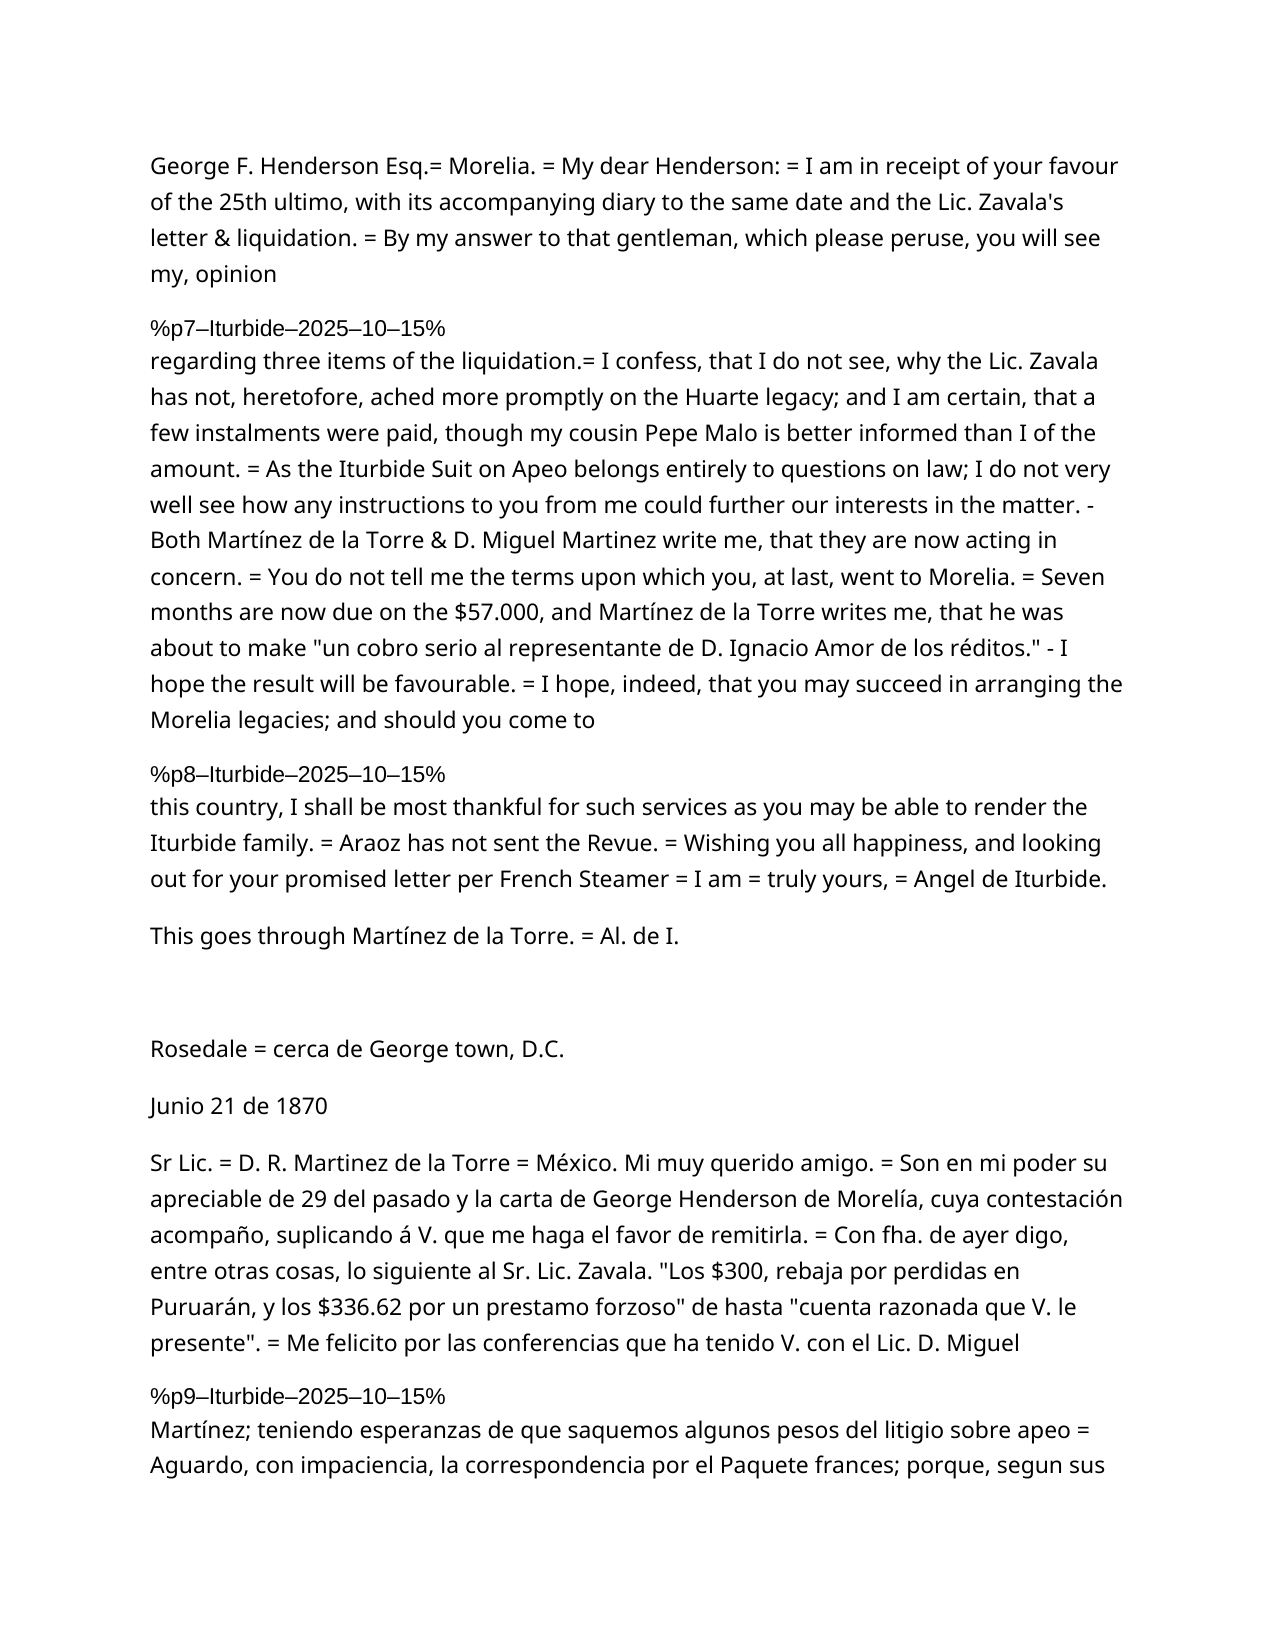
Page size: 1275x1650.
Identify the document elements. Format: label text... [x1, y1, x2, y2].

text %p9–Iturbide–2025–10–15% [150, 1383, 1125, 1410]
text Sr Lic. = D. R. Martinez de la Torre = México. Mi muy querido amigo. = Son en mi poder su apreciable de 29 del pasado y la carta de George Henderson de Morelía, cuya contestación acompaño, suplicando á V. que me haga el favor de remitirla. = Con fha. de ayer digo, entre otras cosas, lo siguiente al Sr. Lic. Zavala. "Los $300, rebaja por perdidas en Puruarán, y los $336.62 por un prestamo forzoso" de hasta "cuenta razonada que V. le presente". = Me felicito por las conferencias que ha tenido V. con el Lic. D. Miguel [150, 1147, 1125, 1358]
text Rosedale = cerca de George town, D.C. [150, 1033, 1125, 1064]
text regarding three items of the liquidation.= I confess, that I do not see, why the Lic. Zavala has not, heretofore, ached more promptly on the Huarte legacy; and I am certain, that a few instalments were paid, though my cousin Pepe Malo is better informed than I of the amount. = As the Iturbide Suit on Apeo belongs entirely to questions on law; I do not very well see how any instructions to you from me could further our interests in the matter. - Both Martínez de la Torre & D. Miguel Martinez write me, that they are now acting in concern. = You do not tell me the terms upon which you, at last, went to Morelia. = Seven months are now due on the $57.000, and Martínez de la Torre writes me, that he was about to make "un cobro serio al representante de D. Ignacio Amor de los réditos." - I hope the result will be favourable. = I hope, indeed, that you may succeed in arranging the Morelia legacies; and should you come to [150, 345, 1125, 735]
text Junio 21 de 1870 [150, 1090, 1125, 1121]
text This goes through Martínez de la Torre. = Al. de I. [150, 920, 1125, 951]
text %p7–Iturbide–2025–10–15% [150, 314, 1125, 341]
text this country, I shall be most thankful for such services as you may be able to render the Iturbide family. = Araoz has not sent the Revue. = Wishing you all happiness, and looking out for your promised letter per French Steamer = I am = truly yours, = Angel de Iturbide. [150, 791, 1125, 894]
text George F. Henderson Esq.= Morelia. = My dear Henderson: = I am in receipt of your favour of the 25th ultimo, with its accompanying diary to the same date and the Lic. Zavala's letter & liquidation. = By my answer to that gentleman, which please peruse, you will see my, opinion [150, 150, 1125, 289]
text %p8–Iturbide–2025–10–15% [150, 761, 1125, 787]
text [150, 1413, 1125, 1481]
